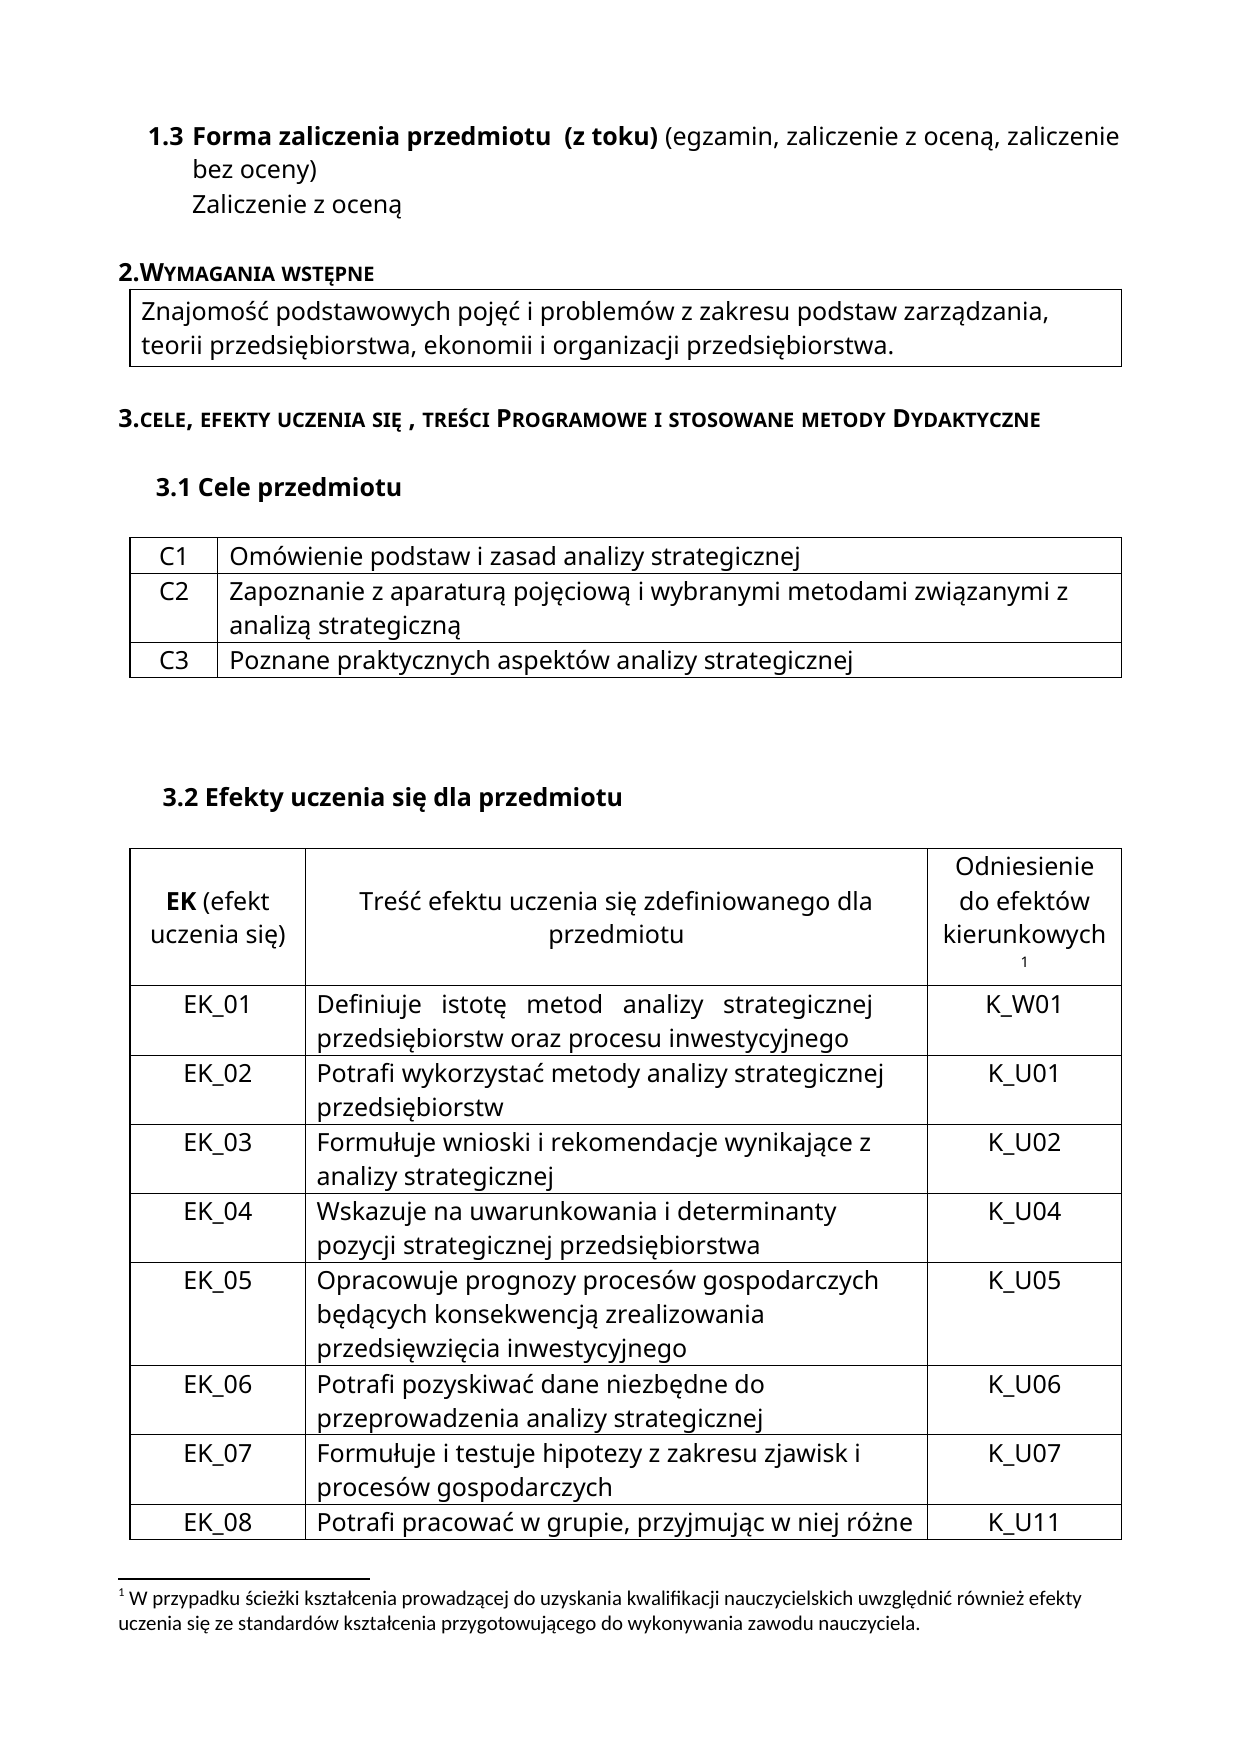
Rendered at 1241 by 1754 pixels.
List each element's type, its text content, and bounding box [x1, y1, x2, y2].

text 2.Wymagania wstępne [118, 254, 1122, 288]
table_cell K_U01 [928, 1056, 1121, 1124]
table_header EK (efekt uczenia się) [131, 849, 305, 985]
text 3.2 Efekty uczenia się dla przedmiotu [162, 780, 1122, 814]
table_header Treść efektu uczenia się zdefiniowanego dla przedmiotu [306, 849, 927, 985]
table_cell Formułuje wnioski i rekomendacje wynikające z analizy strategicznej [306, 1125, 927, 1193]
table_cell EK_04 [131, 1194, 305, 1262]
table_cell K_U06 [928, 1366, 1121, 1434]
table_cell K_U04 [928, 1194, 1121, 1262]
table_cell K_U11 [928, 1505, 1121, 1539]
table_cell C3 [131, 643, 217, 677]
table_cell EK_01 [131, 986, 305, 1054]
table_header Omówienie podstaw i zasad analizy strategicznej [218, 538, 1121, 572]
text 3.cele, efekty uczenia się , treści Programowe i stosowane metody Dydaktyczne [118, 401, 1122, 435]
table_cell Wskazuje na uwarunkowania i determinanty pozycji strategicznej przedsiębiorstwa [306, 1194, 927, 1262]
table_cell EK_07 [131, 1435, 305, 1503]
table_cell Definiuje istotę metod analizy strategicznej przedsiębiorstw oraz procesu inwestycyjnego [306, 986, 927, 1054]
text 1.3 Forma zaliczenia przedmiotu (z toku) (egzamin, zaliczenie z oceną, zaliczenie bez oceny) [148, 118, 1122, 186]
table_cell EK_08 [131, 1505, 305, 1539]
table_header Odniesienie do efektów kierunkowych [928, 849, 1121, 985]
table_cell Potrafi pozyskiwać dane niezbędne do przeprowadzenia analizy strategicznej [306, 1366, 927, 1434]
table_cell K_W01 [928, 986, 1121, 1054]
table_cell K_U02 [928, 1125, 1121, 1193]
table_cell K_U05 [928, 1263, 1121, 1365]
table_cell EK_06 [131, 1366, 305, 1434]
table_cell C2 [131, 574, 217, 642]
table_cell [306, 1505, 927, 1539]
table_cell Poznane praktycznych aspektów analizy strategicznej [218, 643, 1121, 677]
table_cell EK_05 [131, 1263, 305, 1365]
text Zaliczenie z oceną [118, 186, 1122, 220]
table_cell Opracowuje prognozy procesów gospodarczych będących konsekwencją zrealizowania przedsięwzięcia inwestycyjnego [306, 1263, 927, 1365]
text 3.1 Cele przedmiotu [156, 469, 1122, 503]
table_cell Potrafi wykorzystać metody analizy strategicznej przedsiębiorstw [306, 1056, 927, 1124]
table_cell EK_02 [131, 1056, 305, 1124]
table_cell EK_03 [131, 1125, 305, 1193]
table_cell K_U07 [928, 1435, 1121, 1503]
table_header Znajomość podstawowych pojęć i problemów z zakresu podstaw zarządzania, teorii przedsiębiorstwa, ekonomii i organizacji przedsiębiorstwa. [131, 290, 1121, 366]
table_cell Formułuje i testuje hipotezy z zakresu zjawisk i procesów gospodarczych [306, 1435, 927, 1503]
table_header C1 [131, 538, 217, 572]
table_cell Zapoznanie z aparaturą pojęciową i wybranymi metodami związanymi z analizą strategiczną [218, 574, 1121, 642]
